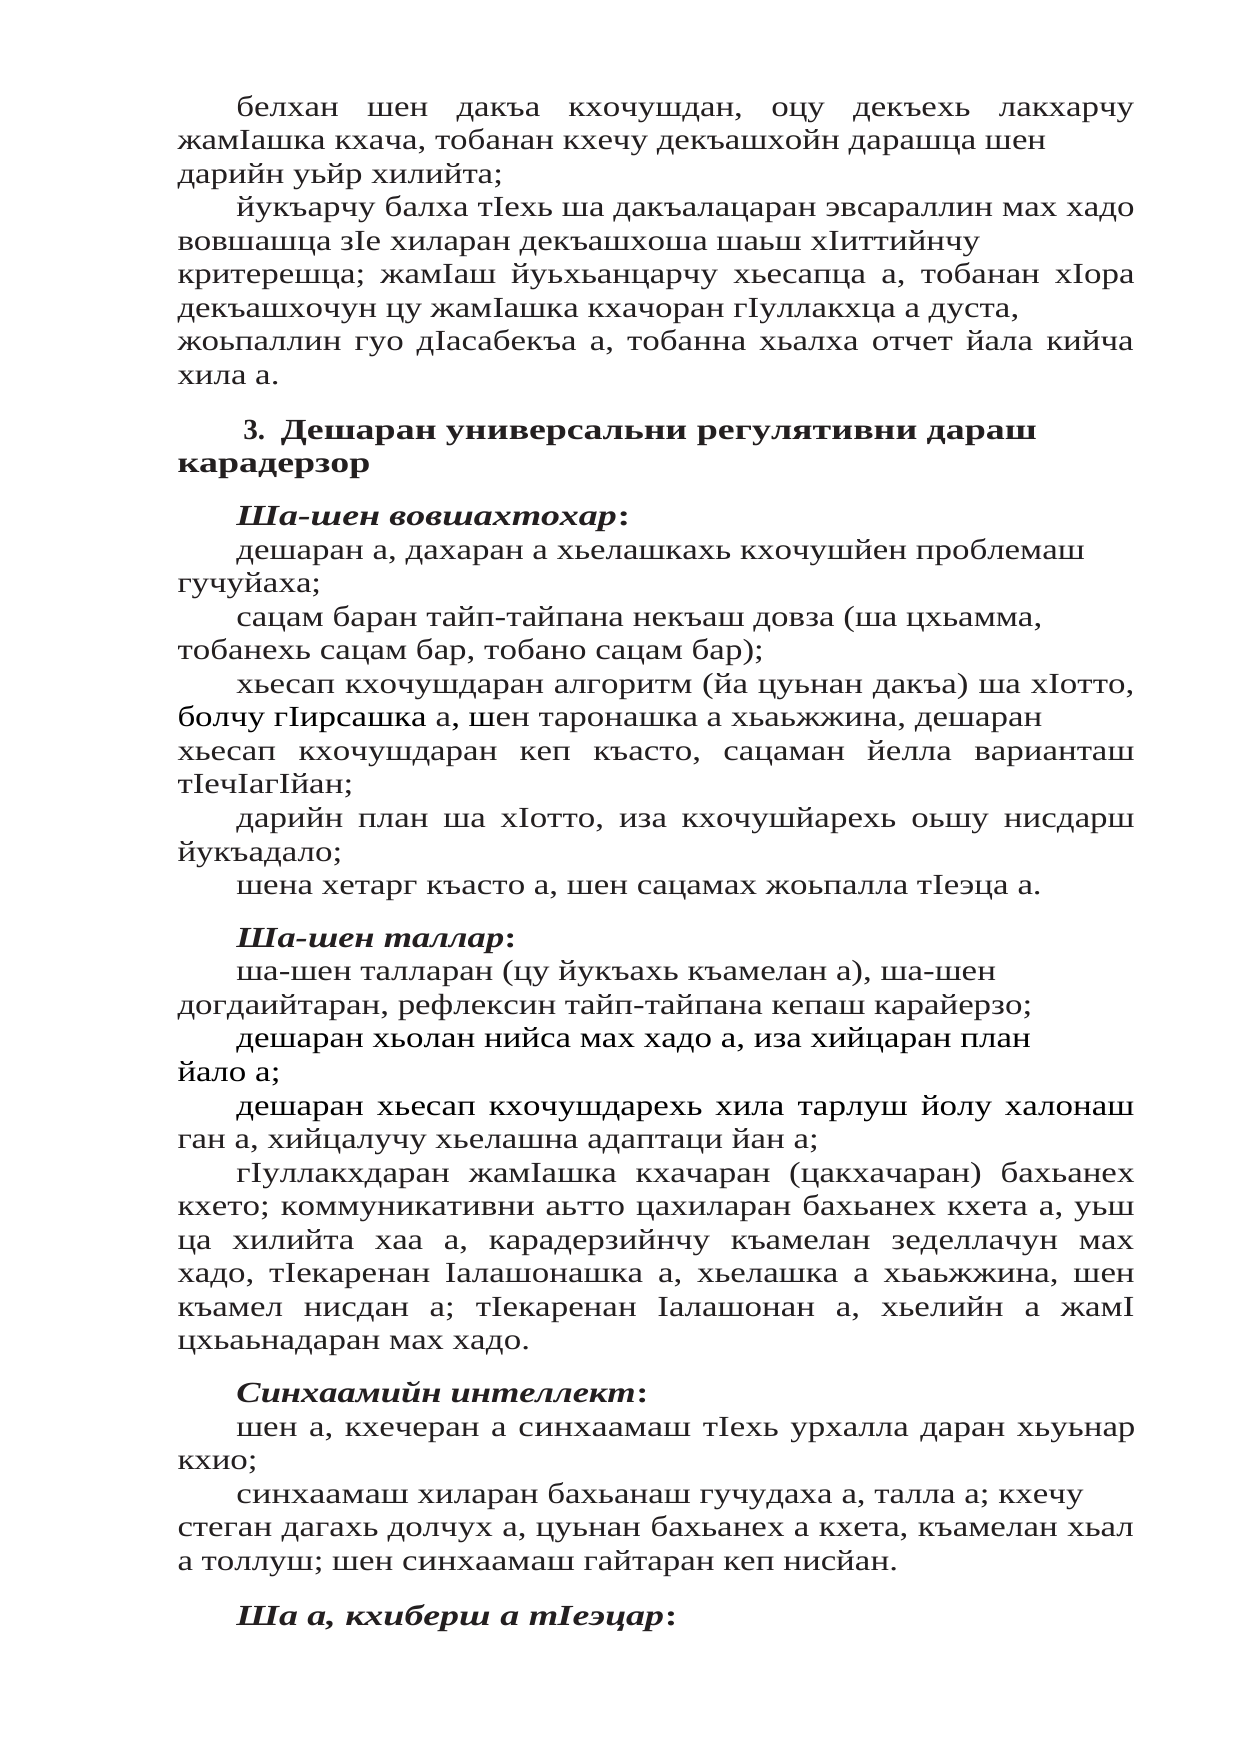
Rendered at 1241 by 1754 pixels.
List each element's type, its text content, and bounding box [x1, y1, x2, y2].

text тобанехь сацам бар, тобано сацам бар); [177, 632, 1152, 666]
text дешаран хьолан нийса мах хадо а, иза хийцаран план [177, 1021, 1136, 1054]
text критерешца; жамӀаш йуьхьанцарчу хьесапца а, тобанан хӀора декъашхочун цу жамӀашка кхачоран гӀуллакхца а дуста, [177, 256, 1136, 323]
text дешаран хьесап кхочушдарехь хила тарлуш йолу халонаш ган а, хийцалучу хьелашна адаптаци йан а; [177, 1088, 1136, 1155]
text шена хетарг къасто а, шен сацамах жоьпалла тӀеэца а. [177, 867, 1152, 901]
text Ша-шен вовшахтохар: [177, 498, 1152, 532]
text синхаамаш хиларан бахьанаш гучудаха а, талла а; кхечу [177, 1476, 1136, 1509]
text ша-шен талларан (цу йукъахь къамелан а), ша-шен [177, 953, 1136, 987]
text Синхаамийн интеллект: [177, 1375, 1152, 1409]
text йукъарчу балха тӀехь ша дакъалацаран эвсараллин мах хадо вовшашца зӀе хиларан декъашхоша шаьш хӀиттийнчу [177, 189, 1136, 256]
text Ша а, кхиберш а тӀеэцар: [177, 1598, 1152, 1632]
text хьесап кхочушдаран кеп къасто, сацаман йелла варианташ тӀечӀагӀйан; [177, 733, 1136, 800]
text дарийн уьйр хилийта; [177, 156, 1136, 189]
text догдаийтаран, рефлексин тайп-тайпана кепаш карайерзо; [177, 987, 1136, 1021]
text хьесап кхочушдаран алгоритм (йа цуьнан дакъа) ша хӀотто, болчу гӀирсашка а, шен таронашка а хьаьжжина, дешаран [177, 666, 1136, 733]
text стеган дагахь долчух а, цуьнан бахьанех а кхета, къамелан хьал а толлуш; шен синхаамаш гайтаран кеп нисйан. [177, 1509, 1136, 1576]
text дешаран а, дахаран а хьелашкахь кхочушйен проблемаш [177, 532, 1152, 565]
list карадерзор [177, 446, 1196, 479]
text дарийн план ша хӀотто, иза кхочушйарехь оьшу нисдарш йукъадало; [177, 800, 1136, 867]
text белхан шен дакъа кхочушдан, оцу декъехь лакхарчу жамӀашка кхача, тобанан кхечу декъашхойн дарашца шен [177, 89, 1136, 156]
text шен а, кхечеран а синхаамаш тӀехь урхалла даран хьуьнар кхио; [177, 1409, 1136, 1476]
text жоьпаллин гуо дӀасабекъа а, тобанна хьалха отчет йала кийча хила а. [177, 323, 1136, 391]
text йало а; [177, 1054, 1136, 1088]
text Ша-шен таллар: [177, 920, 1152, 953]
text гӀуллакхдаран жамӀашка кхачаран (цакхачаран) бахьанех кхето; коммуникативни аьтто цахиларан бахьанех кхета а, уьш ца хилийта хаа а, карадерзийнчу къамелан зеделлачун мах хадо, тӀекаренан Ӏалашонашка а, хьелашка а хьаьжжина, шен къамел нисдан а; тӀекаренан Ӏалашонан а, хьелийн а жамӀ цхьаьнадаран мах хадо. [177, 1155, 1136, 1356]
list Дешаран универсальни регулятивни дараш [243, 412, 1196, 446]
text сацам баран тайп-тайпана некъаш довза (ша цхьамма, [177, 599, 1152, 632]
text гучуйаха; [177, 565, 1152, 599]
